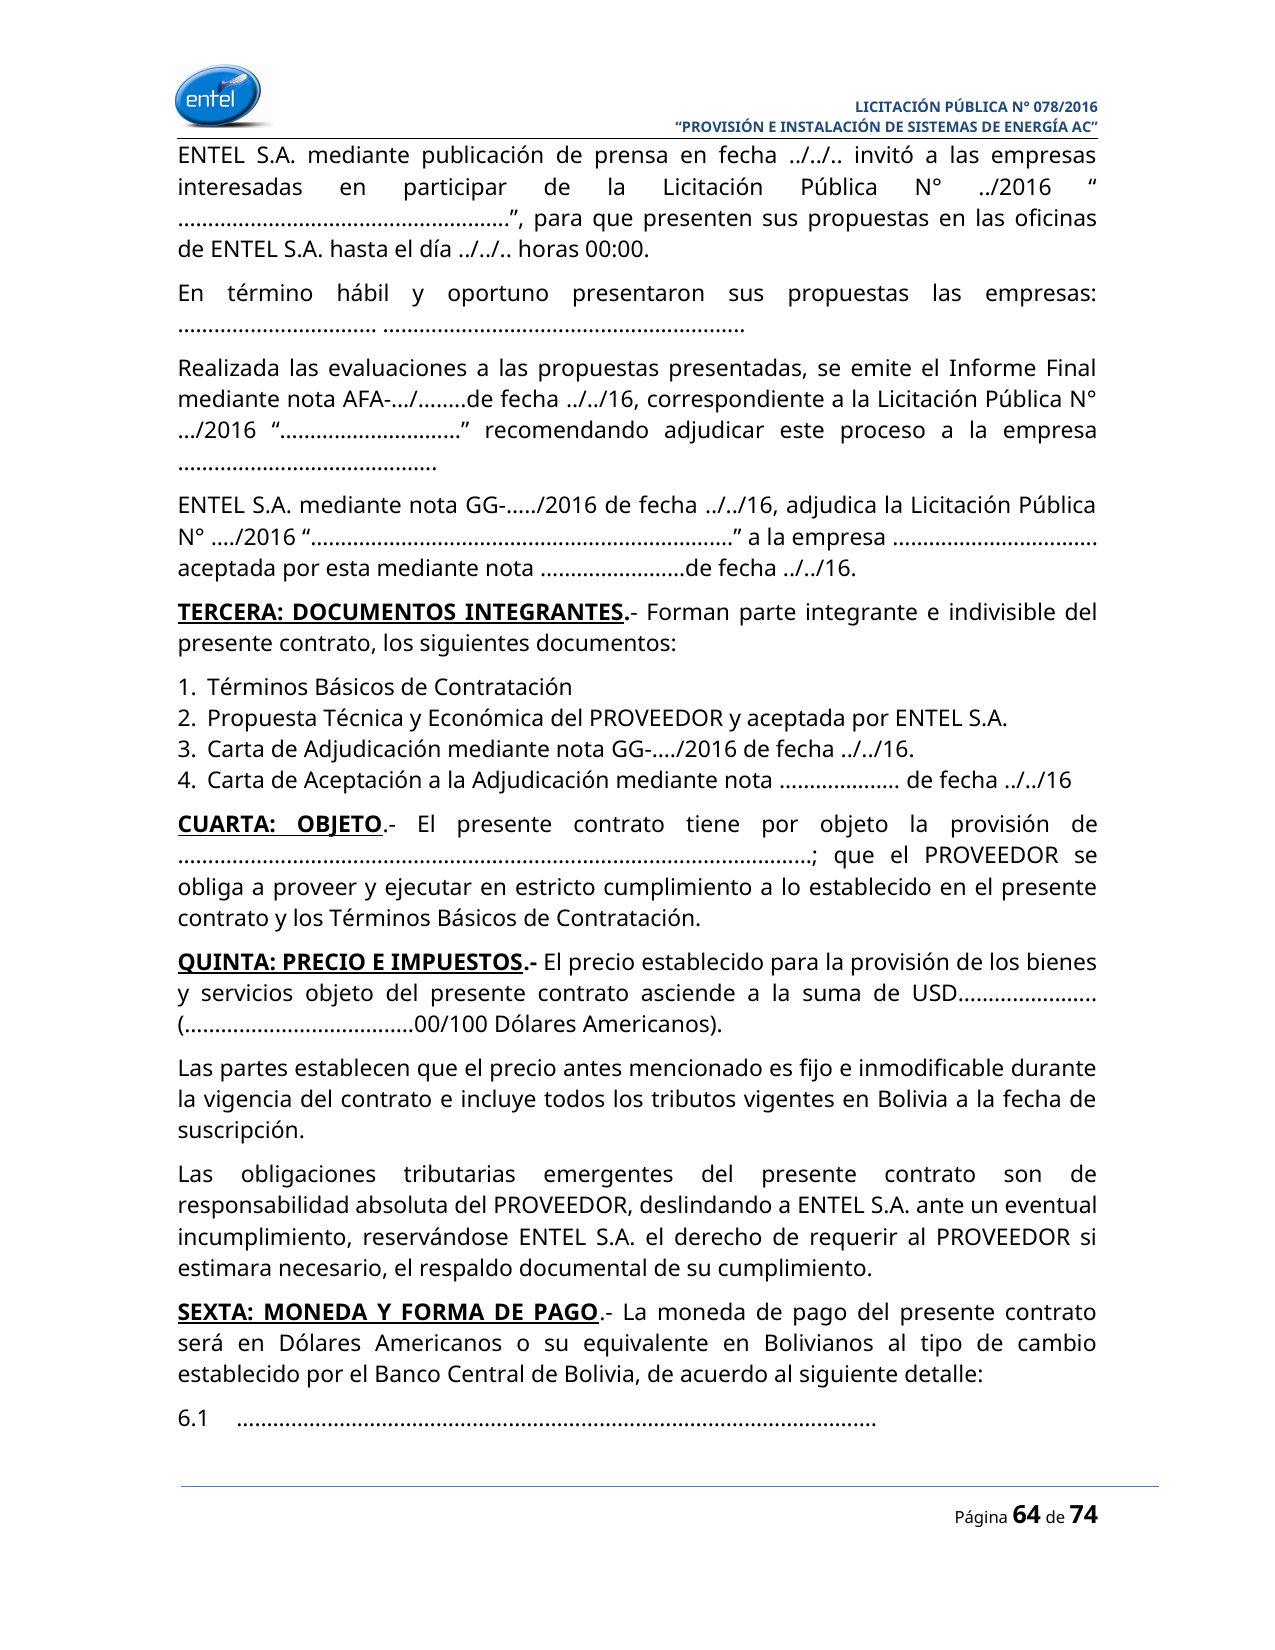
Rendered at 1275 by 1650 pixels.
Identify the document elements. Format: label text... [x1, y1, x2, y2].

text QUINTA: PRECIO E IMPUESTOS.- El precio establecido para la provisión de los bienes y servicios objeto del presente contrato asciende a la suma de USD………………….. (………………………………..00/100 Dólares Americanos). [177, 946, 1098, 1039]
text En término hábil y oportuno presentaron sus propuestas las empresas: …………………………… …………………………………………………... [177, 277, 1098, 339]
text ENTEL S.A. mediante publicación de prensa en fecha ../../.. invitó a las empresas interesadas en participar de la Licitación Pública N° ../2016 “ ……………………………………………….”, para que presenten sus propuestas en las oficinas de ENTEL S.A. hasta el día ../../.. horas 00:00. [177, 139, 1098, 264]
text TERCERA: DOCUMENTOS INTEGRANTES.- Forman parte integrante e indivisible del presente contrato, los siguientes documentos: [177, 596, 1098, 658]
text 2. Propuesta Técnica y Económica del PROVEEDOR y aceptada por ENTEL S.A. [177, 702, 1098, 733]
text 1. Términos Básicos de Contratación [177, 671, 1098, 702]
text Las partes establecen que el precio antes mencionado es fijo e inmodificable durante la vigencia del contrato e incluye todos los tributos vigentes en Bolivia a la fecha de suscripción. [177, 1052, 1098, 1146]
text 3. Carta de Adjudicación mediante nota GG-…./2016 de fecha ../../16. [177, 733, 1098, 764]
picture [174, 64, 274, 128]
text SEXTA: MONEDA Y FORMA DE PAGO.- La moneda de pago del presente contrato será en Dólares Americanos o su equivalente en Bolivianos al tipo de cambio establecido por el Banco Central de Bolivia, de acuerdo al siguiente detalle: [177, 1296, 1098, 1389]
text Las obligaciones tributarias emergentes del presente contrato son de responsabilidad absoluta del PROVEEDOR, deslindando a ENTEL S.A. ante un eventual incumplimiento, reservándose ENTEL S.A. el derecho de requerir al PROVEEDOR si estimara necesario, el respaldo documental de su cumplimiento. [177, 1158, 1098, 1283]
text Realizada las evaluaciones a las propuestas presentadas, se emite el Informe Final mediante nota AFA-…/……..de fecha ../../16, correspondiente a la Licitación Pública N° …/2016 “…………………………” recomendando adjudicar este proceso a la empresa ……………………………………. [177, 352, 1098, 477]
text ENTEL S.A. mediante nota GG-…../2016 de fecha ../../16, adjudica la Licitación Pública N° …./2016 “…………………………………………………………….” a la empresa ……………………………. aceptada por esta mediante nota ……………………de fecha ../../16. [177, 489, 1098, 583]
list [177, 1402, 1098, 1433]
text 4. Carta de Aceptación a la Adjudicación mediante nota ……………….. de fecha ../../16 [177, 764, 1098, 796]
text CUARTA: OBJETO.- El presente contrato tiene por objeto la provisión de ……………………………………………………………………………………………; que el PROVEEDOR se obliga a proveer y ejecutar en estricto cumplimiento a lo establecido en el presente contrato y los Términos Básicos de Contratación. [177, 808, 1098, 933]
